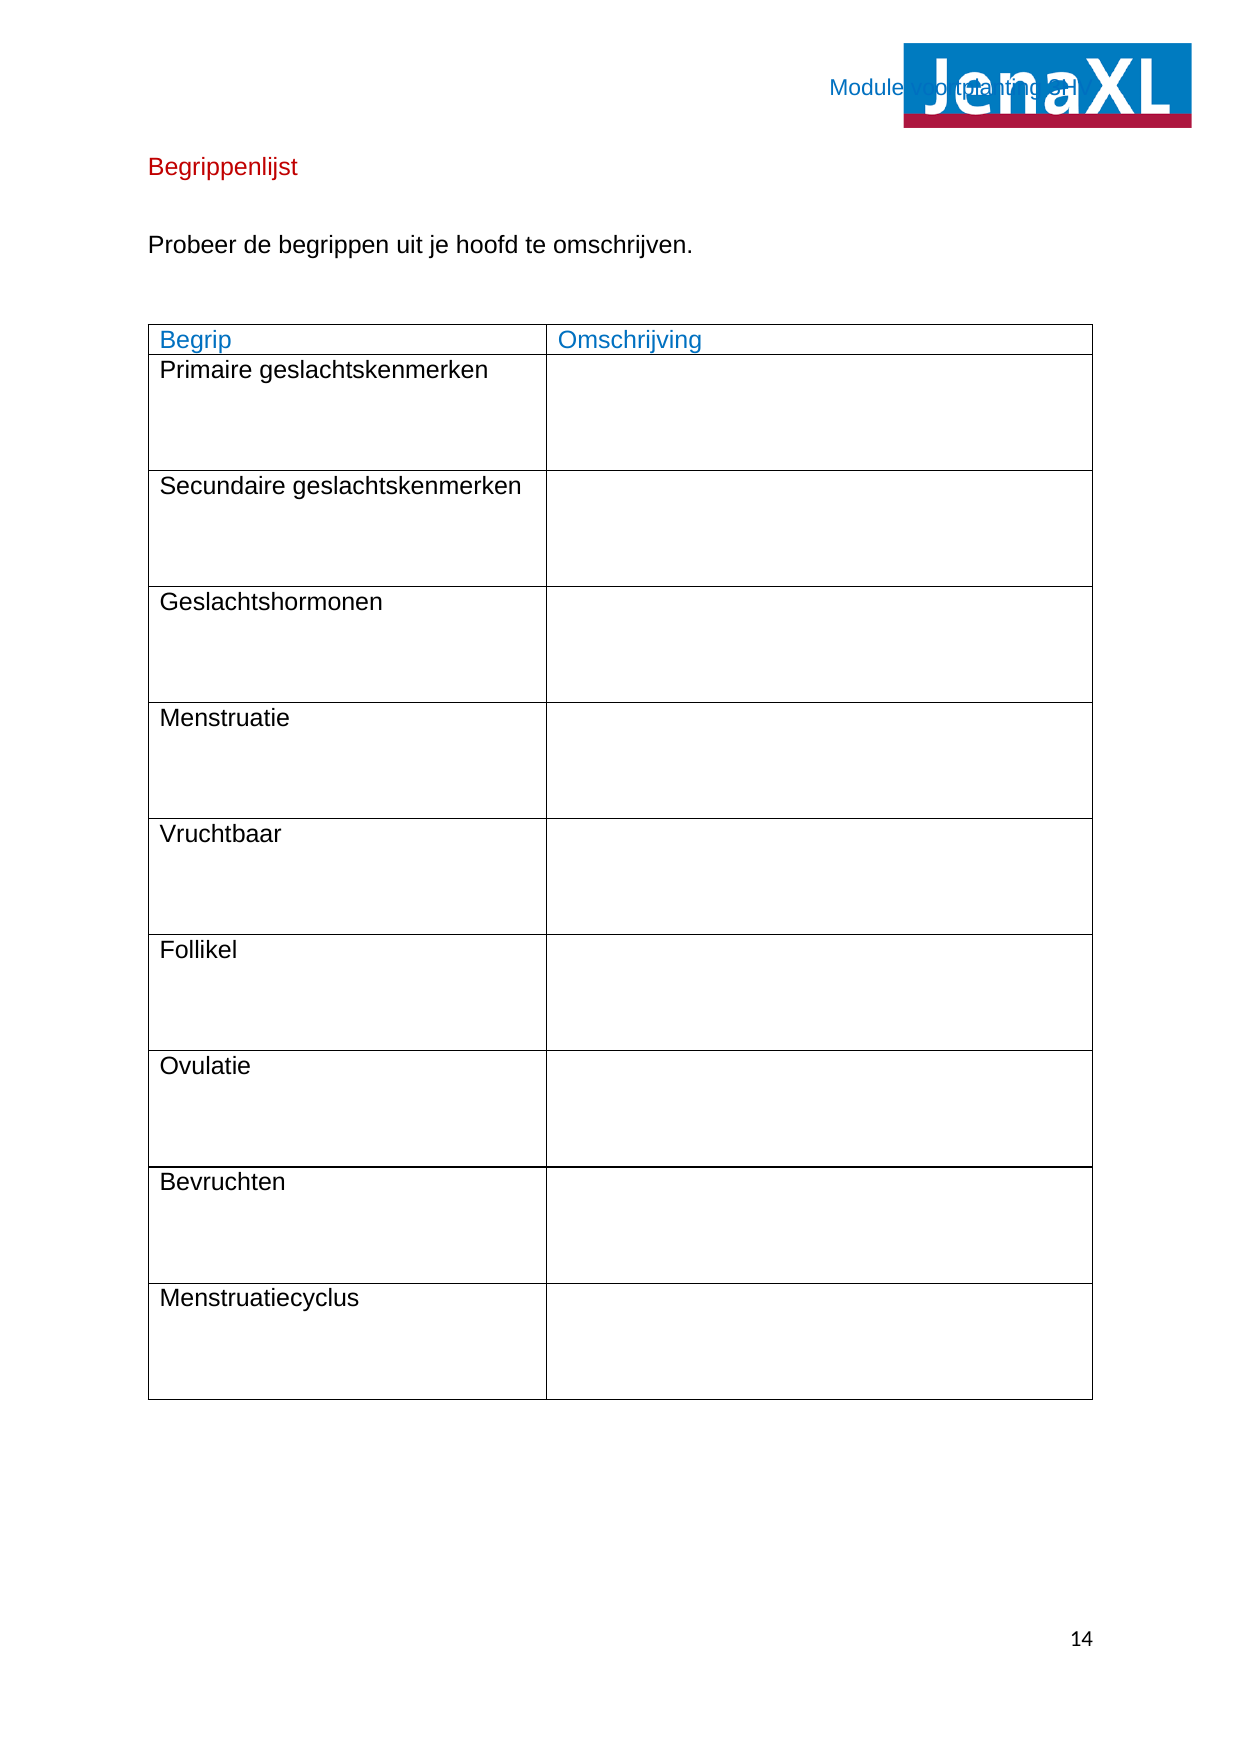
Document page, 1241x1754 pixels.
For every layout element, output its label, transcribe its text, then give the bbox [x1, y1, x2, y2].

table_cell Secundaire geslachtskenmerken [149, 471, 546, 586]
table_cell [547, 935, 1092, 1050]
table_cell [547, 1051, 1092, 1166]
table_cell [547, 1168, 1092, 1282]
table_cell Primaire geslachtskenmerken [149, 355, 546, 470]
picture [903, 43, 1192, 128]
table_header Omschrijving [547, 325, 1092, 354]
table_cell Follikel [149, 935, 546, 1050]
text Probeer de begrippen uit je hoofd te omschrijven. [148, 230, 1093, 258]
table_cell [547, 1284, 1092, 1398]
table_cell Menstruatiecyclus [149, 1284, 546, 1398]
table_cell Ovulatie [149, 1051, 546, 1166]
table_cell [547, 471, 1092, 586]
table_cell [547, 819, 1092, 934]
table_cell [547, 587, 1092, 702]
table_cell Menstruatie [149, 703, 546, 818]
table_cell Geslachtshormonen [149, 587, 546, 702]
table_cell Vruchtbaar [149, 819, 546, 934]
table_header Begrip [149, 325, 546, 354]
subtitle Begrippenlijst [148, 152, 1093, 181]
table_cell [547, 355, 1092, 470]
table_cell Bevruchten [149, 1168, 546, 1282]
table_cell [547, 703, 1092, 818]
